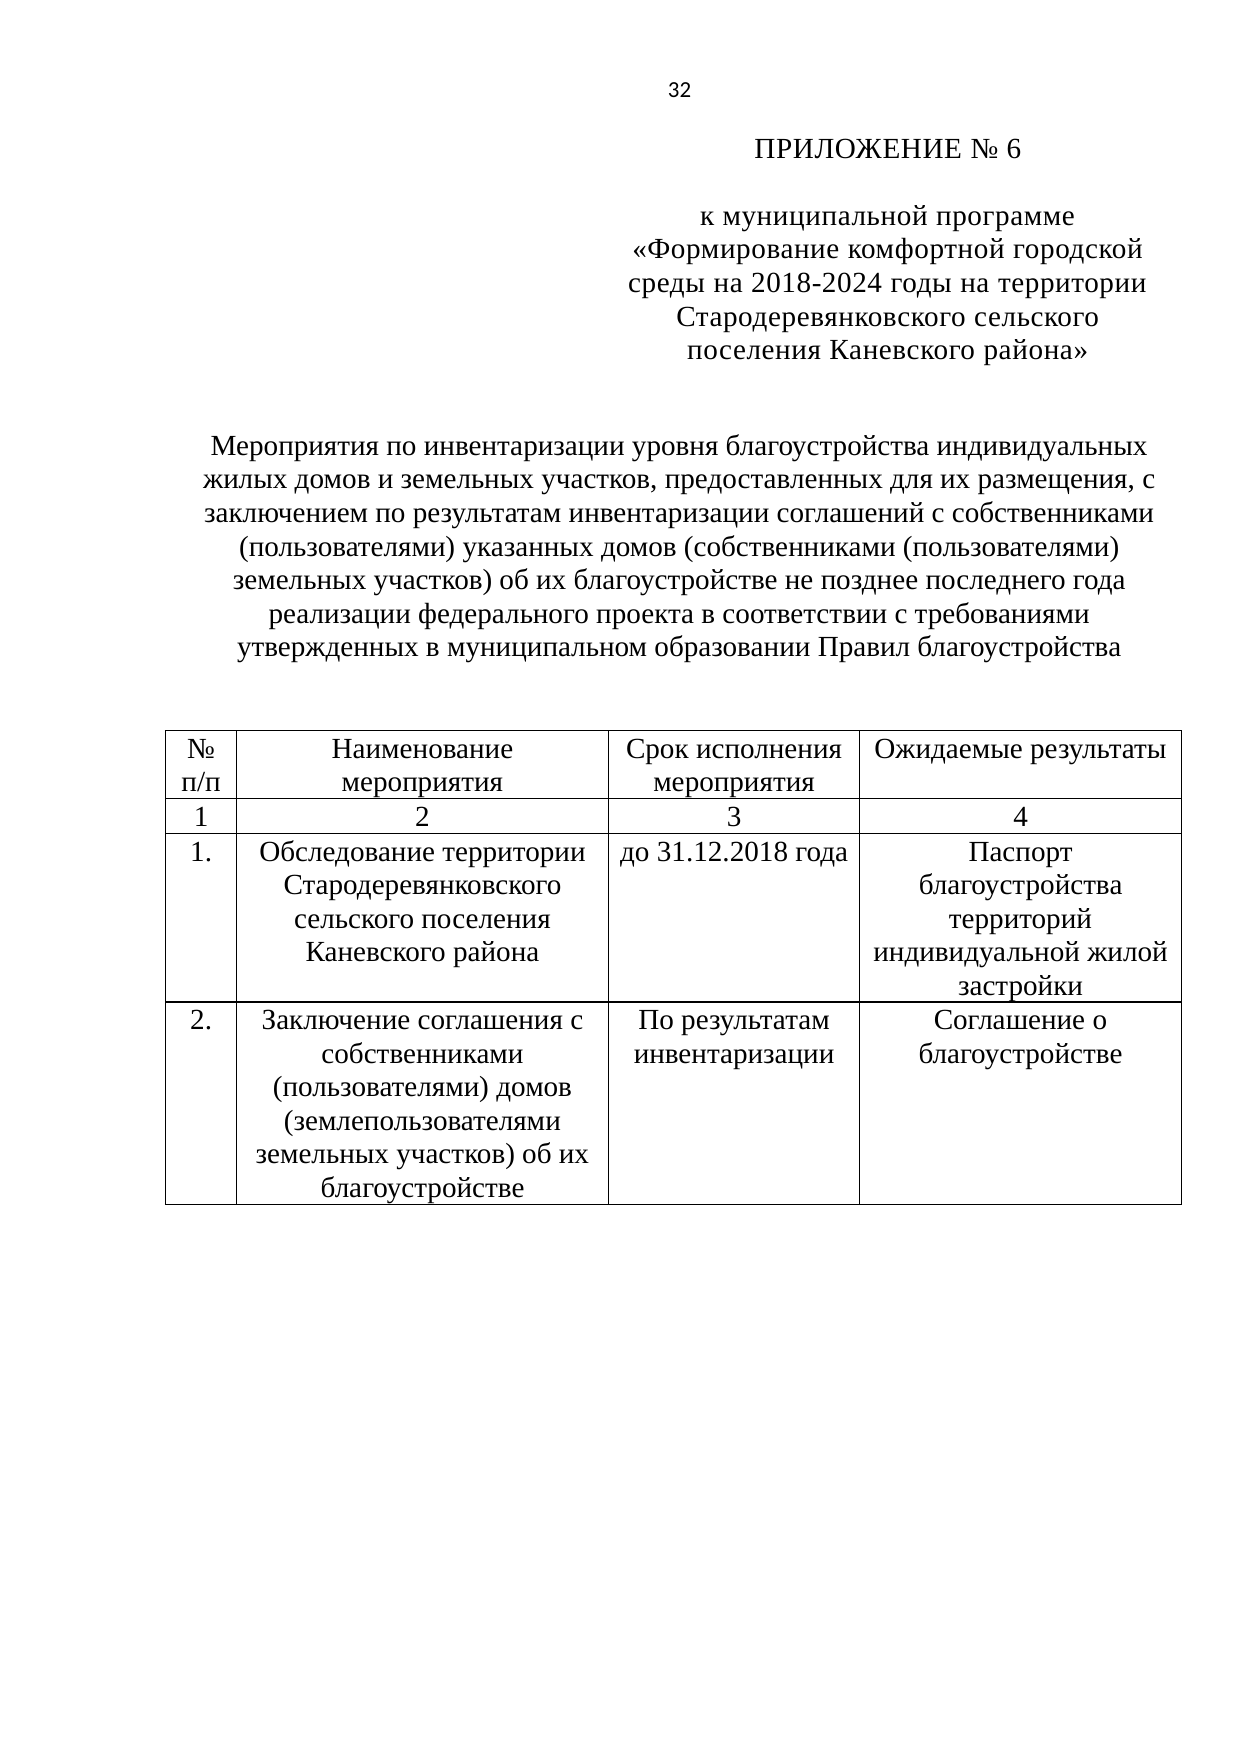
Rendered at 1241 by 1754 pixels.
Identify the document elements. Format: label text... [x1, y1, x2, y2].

table_header Наименование мероприятия [237, 731, 608, 798]
table_cell 1 [166, 799, 236, 833]
table_cell 1. [166, 834, 236, 1001]
table_cell По результатам инвентаризации [609, 1003, 859, 1204]
table_cell 2 [237, 799, 608, 833]
table_cell 2. [166, 1003, 236, 1204]
table_cell Паспорт благоустройства территорий индивидуальной жилой застройки [860, 834, 1181, 1001]
table_header Срок исполнения мероприятия [609, 731, 859, 798]
table_cell 4 [860, 799, 1181, 833]
table_header № п/п [166, 731, 236, 798]
table_cell Соглашение о благоустройстве [860, 1003, 1181, 1204]
table_cell Заключение соглашения с собственниками (пользователями) домов (землепользователями земельных участков) об их благоустройстве [237, 1003, 608, 1204]
table_cell Обследование территории Стародеревянковского сельского поселения Каневского района [237, 834, 608, 1001]
text Мероприятия по инвентаризации уровня благоустройства индивидуальных жилых домов и земельных участков, предоставленных для их размещения, с заключением по результатам инвентаризации соглашений с собственниками (пользователями) указанных домов (собственниками (пользователями) земельных участков) об их благоустройстве не позднее последнего года реализации федерального проекта в соответствии с требованиями утвержденных в муниципальном образовании Правил благоустройства [177, 428, 1181, 663]
table_header ПРИЛОЖЕНИЕ № 6 к муниципальной программе «Формирование комфортной городской среды на 2018-2024 годы на территории Стародеревянковского сельского поселения Каневского района» [605, 131, 1170, 394]
table_cell 3 [609, 799, 859, 833]
table_header Ожидаемые результаты [860, 731, 1181, 798]
table_cell до 31.12.2018 года [609, 834, 859, 1001]
